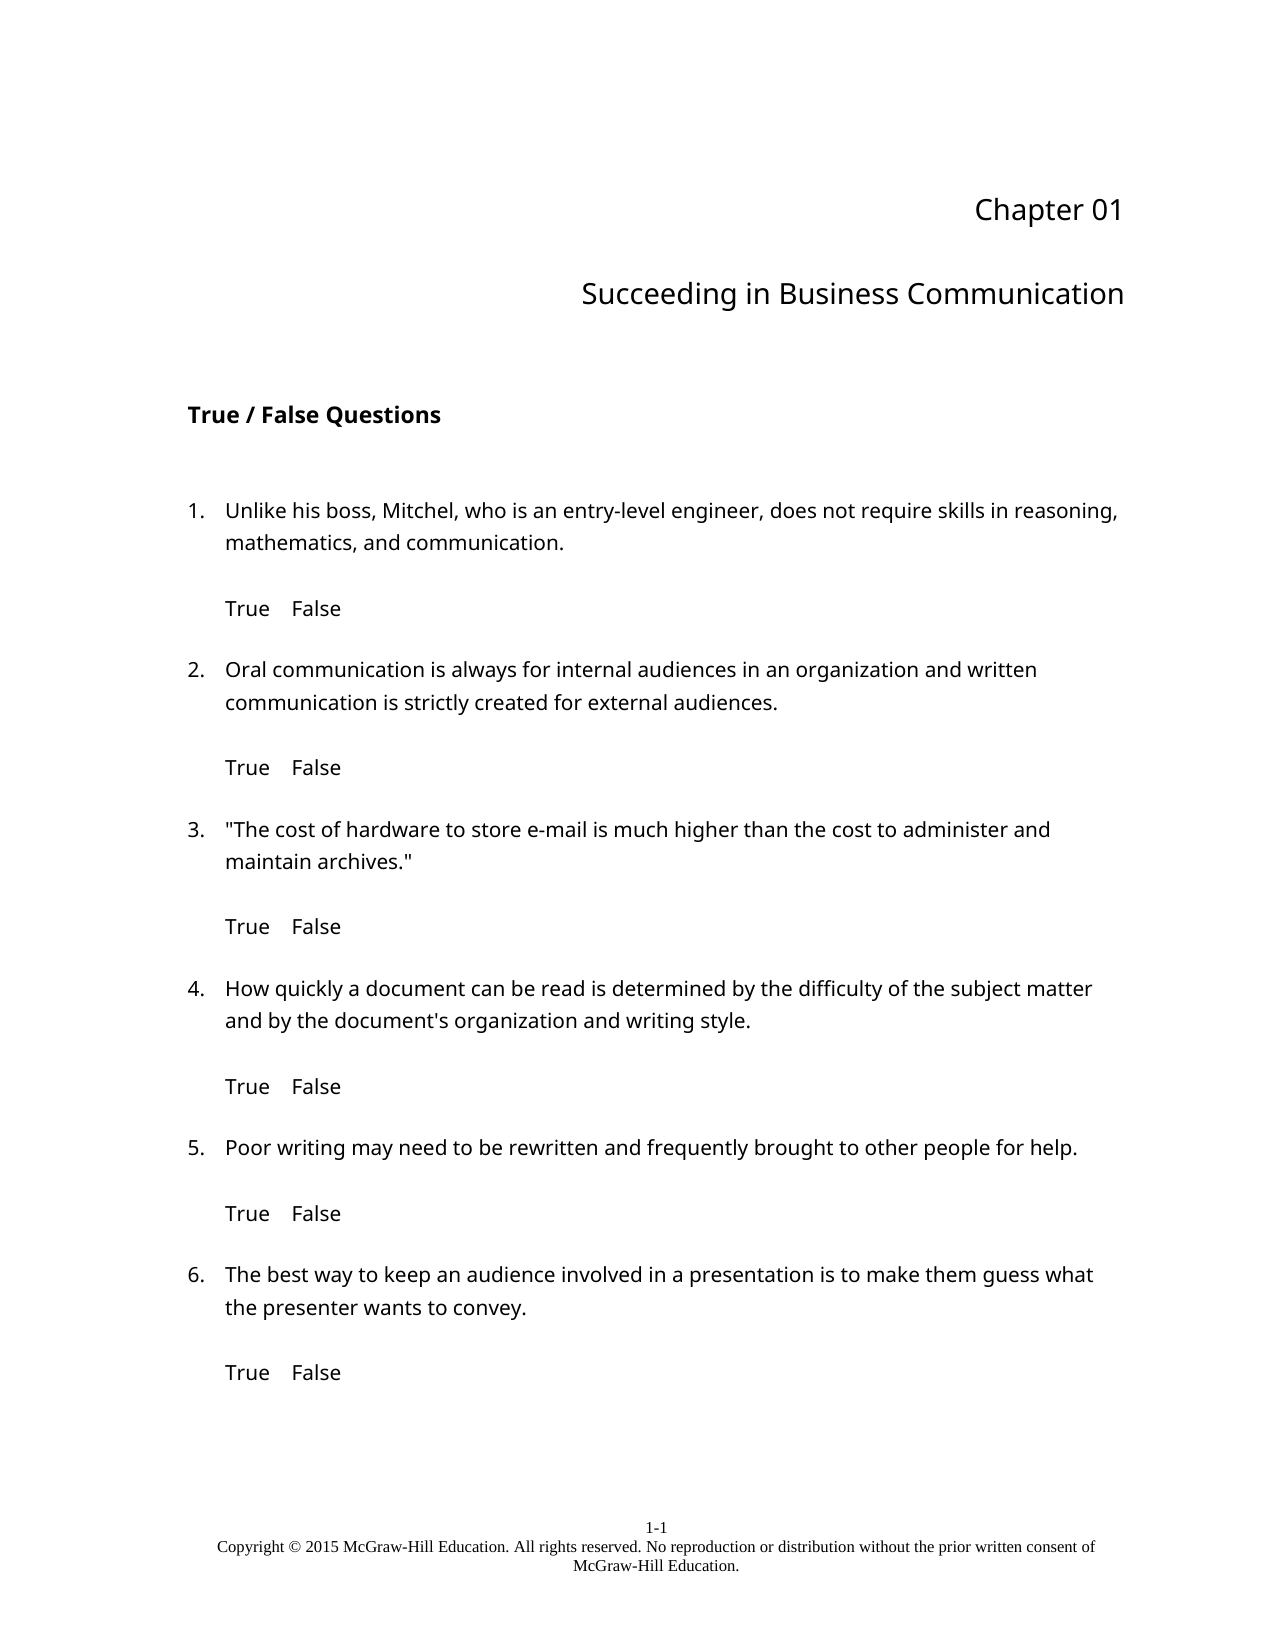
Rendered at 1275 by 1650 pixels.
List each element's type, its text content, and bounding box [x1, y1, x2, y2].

text Succeeding in Business Communication [187, 273, 1125, 313]
table_header 4. [188, 974, 225, 1104]
table_header 3. [188, 815, 225, 945]
table_header 2. [188, 655, 225, 785]
table_header 5. [188, 1134, 225, 1231]
table_header Unlike his boss, Mitchel, who is an entry-level engineer, does not require skills in reasoning, mathematics, and communication. True False [225, 496, 1125, 626]
table_header Poor writing may need to be rewritten and frequently brought to other people for help. True False [225, 1134, 1125, 1231]
table_header How quickly a document can be read is determined by the difficulty of the subject matter and by the document's organization and writing style. True False [225, 974, 1125, 1104]
table_header The best way to keep an audience involved in a presentation is to make them guess what the presenter wants to convey. True False [225, 1260, 1125, 1390]
text Chapter 01 [187, 189, 1125, 228]
table_header Oral communication is always for internal audiences in an organization and written communication is strictly created for external audiences. True False [225, 655, 1125, 785]
table_header "The cost of hardware to store e-mail is much higher than the cost to administer and maintain archives." True False [225, 815, 1125, 945]
table_header 6. [188, 1260, 225, 1390]
table_header 1. [188, 496, 225, 626]
text True / False Questions [187, 373, 1125, 466]
